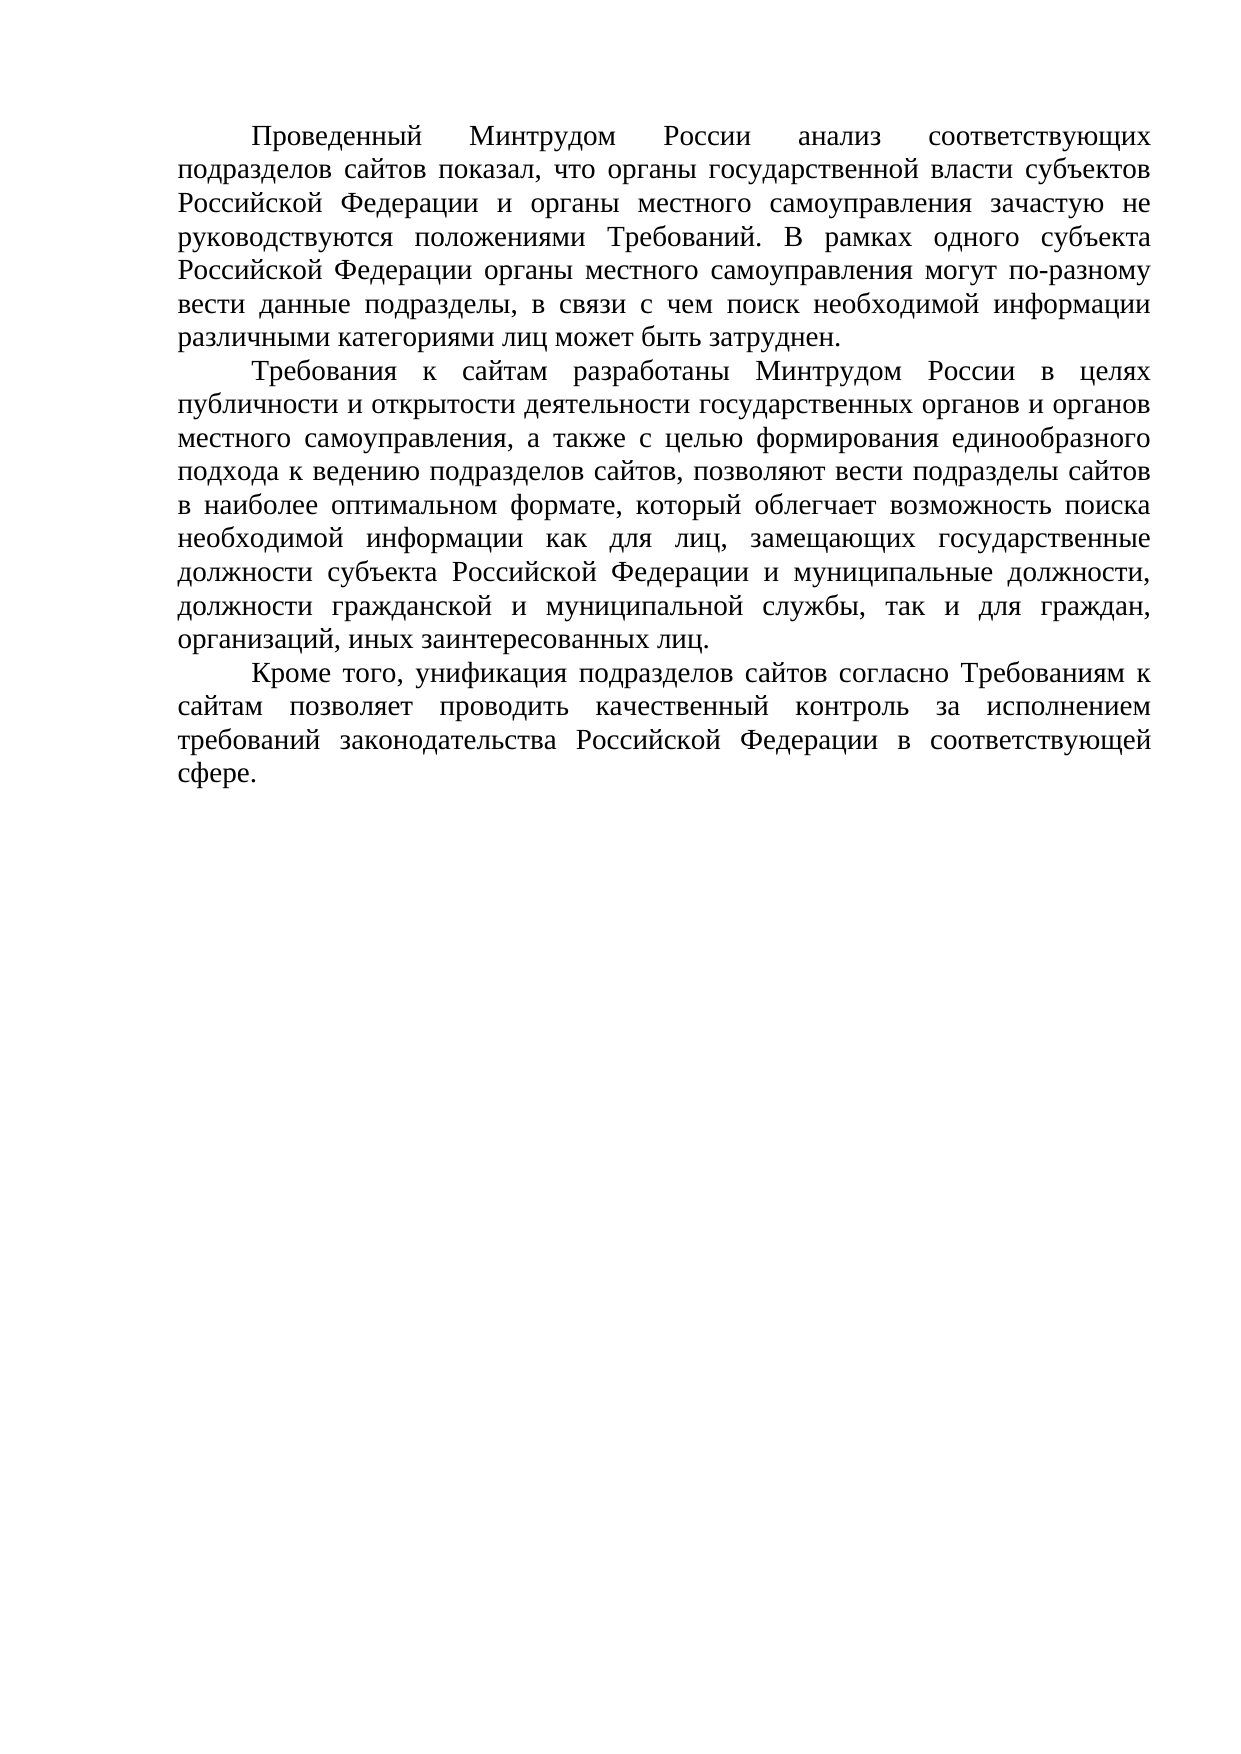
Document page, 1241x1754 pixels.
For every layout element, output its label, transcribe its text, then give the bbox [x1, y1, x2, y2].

text Проведенный Минтрудом России анализ соответствующих подразделов сайтов показал, что органы государственной власти субъектов Российской Федерации и органы местного самоуправления зачастую не руководствуются положениями Требований. В рамках одного субъекта Российской Федерации органы местного самоуправления могут по-разному вести данные подразделы, в связи с чем поиск необходимой информации различными категориями лиц может быть затруднен. [177, 118, 1152, 353]
text Кроме того, унификация подразделов сайтов согласно Требованиям к сайтам позволяет проводить качественный контроль за исполнением требований законодательства Российской Федерации в соответствующей сфере. [177, 655, 1152, 789]
text Требования к сайтам разработаны Минтрудом России в целях публичности и открытости деятельности государственных органов и органов местного самоуправления, а также с целью формирования единообразного подхода к ведению подразделов сайтов, позволяют вести подразделы сайтов в наиболее оптимальном формате, который облегчает возможность поиска необходимой информации как для лиц, замещающих государственные должности субъекта Российской Федерации и муниципальные должности, должности гражданской и муниципальной службы, так и для граждан, организаций, иных заинтересованных лиц. [177, 353, 1152, 655]
